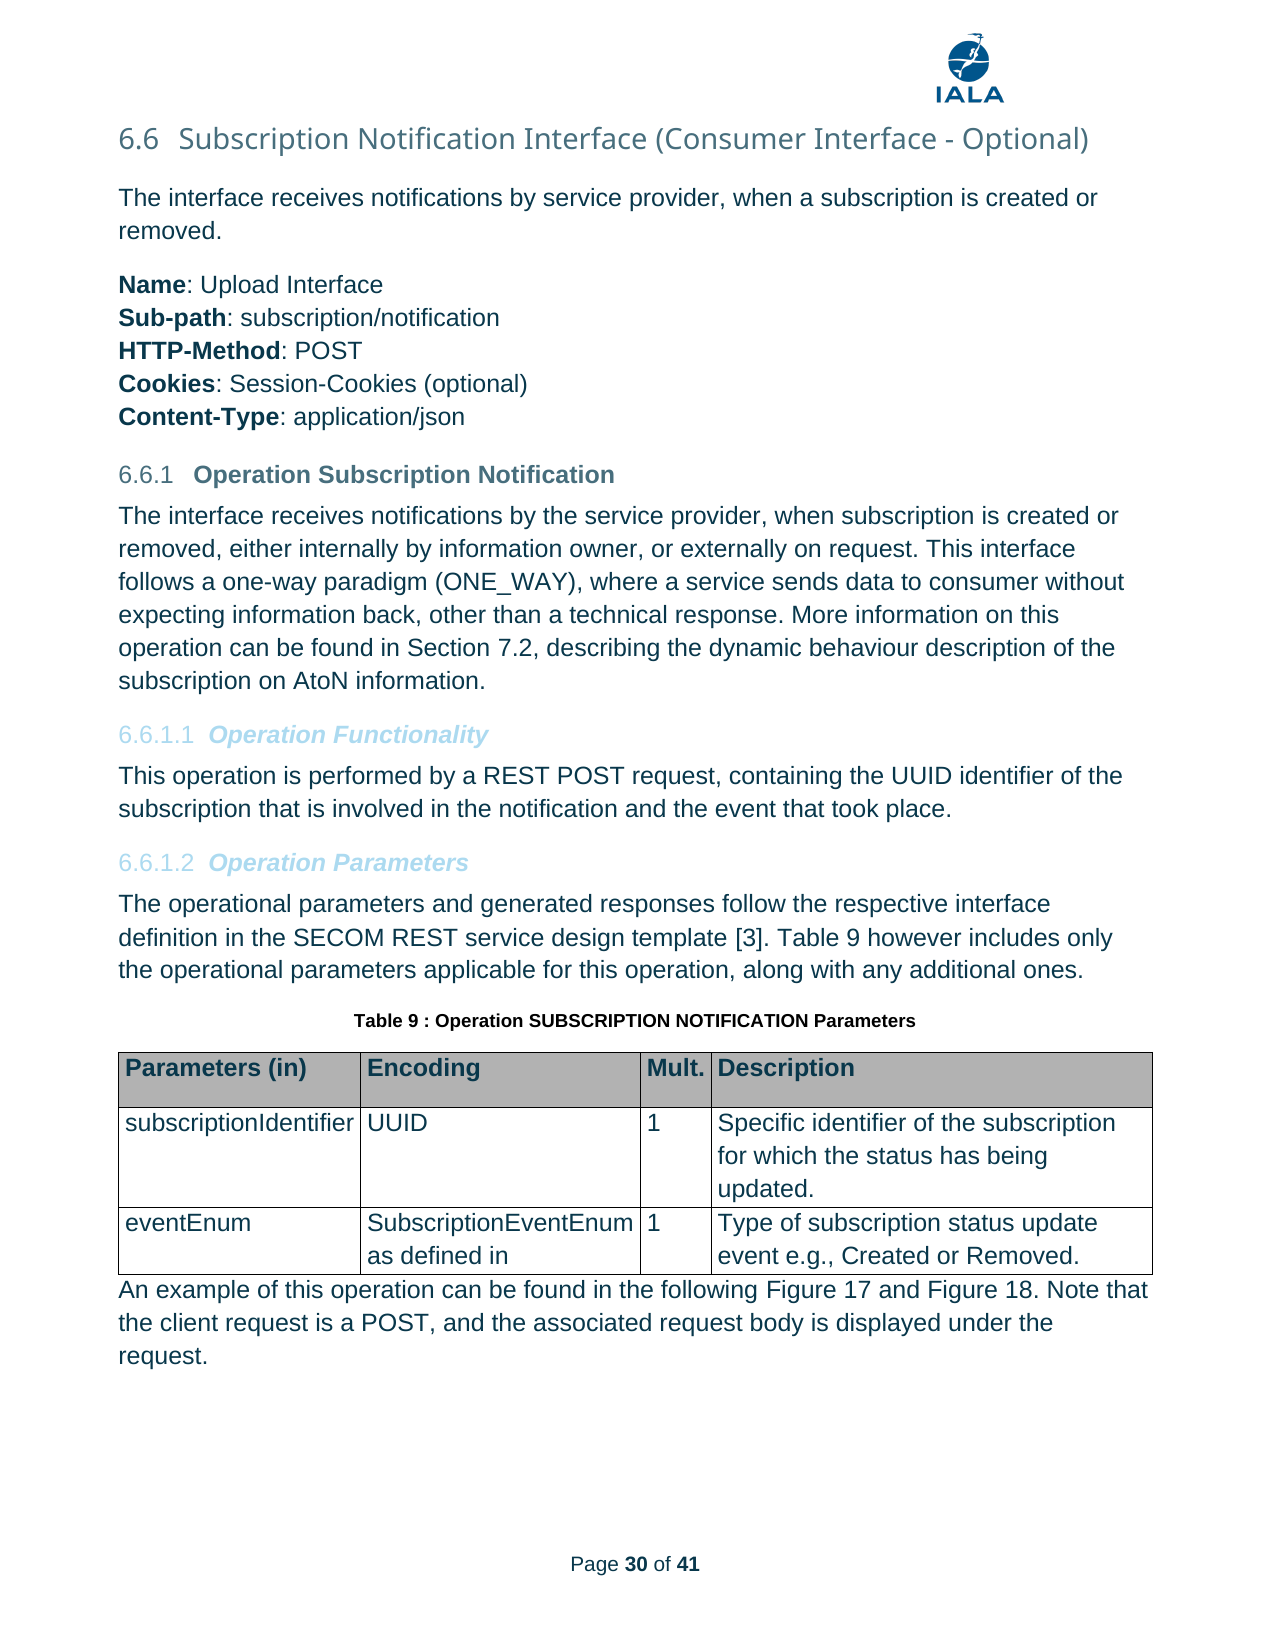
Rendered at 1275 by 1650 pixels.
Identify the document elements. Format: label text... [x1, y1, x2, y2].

table_cell UUID [361, 1108, 640, 1207]
table_header Encoding [361, 1053, 640, 1107]
subtitle Operation Subscription Notification [118, 460, 1152, 489]
text Content-Type: application/json [118, 402, 1152, 431]
text An example of this operation can be found in the following Figure 17 and Figure 18. Note that the client request is a POST, and the associated request body is displayed under the request. [118, 1275, 1152, 1370]
table_cell Specific identifier of the subscription for which the status has being updated. [712, 1108, 1152, 1207]
text Cookies: Session-Cookies (optional) [118, 369, 1152, 398]
table_cell Type of subscription status update event e.g., Created or Removed. [712, 1208, 1152, 1274]
subtitle Operation Functionality [118, 720, 1152, 749]
table_cell 1 [641, 1208, 711, 1274]
table_header Mult. [641, 1053, 711, 1107]
table_header Parameters (in) [119, 1053, 360, 1107]
table_cell 1 [641, 1108, 711, 1207]
table_header Description [712, 1053, 1152, 1107]
table_cell subscriptionIdentifier [119, 1108, 360, 1207]
text This operation is performed by a REST POST request, containing the UUID identifier of the subscription that is involved in the notification and the event that took place. [118, 761, 1152, 823]
text Name: Upload Interface [118, 270, 1152, 298]
text The operational parameters and generated responses follow the respective interface definition in the SECOM REST service design template . Table 9 however includes only the operational parameters applicable for this operation, along with any additional ones. [118, 889, 1152, 984]
text Table 9 : Operation SUBSCRIPTION NOTIFICATION Parameters [118, 1009, 1152, 1031]
subtitle Subscription Notification Interface (Consumer Interface - Optional) [118, 118, 1152, 158]
text Sub-path: subscription/notification [118, 303, 1152, 332]
text HTTP-Method: POST [118, 336, 1152, 364]
picture [921, 25, 1016, 118]
text The interface receives notifications by the service provider, when subscription is created or removed, either internally by information owner, or externally on request. This interface follows a one-way paradigm (ONE_WAY), where a service sends data to consumer without expecting information back, other than a technical response. More information on this operation can be found in Section 7.2, describing the dynamic behaviour description of the subscription on AtoN information. [118, 501, 1152, 695]
table_cell SubscriptionEventEnum as defined in [361, 1208, 640, 1274]
text The interface receives notifications by service provider, when a subscription is created or removed. [118, 183, 1152, 245]
subtitle Operation Parameters [118, 848, 1152, 877]
table_cell eventEnum [119, 1208, 360, 1274]
